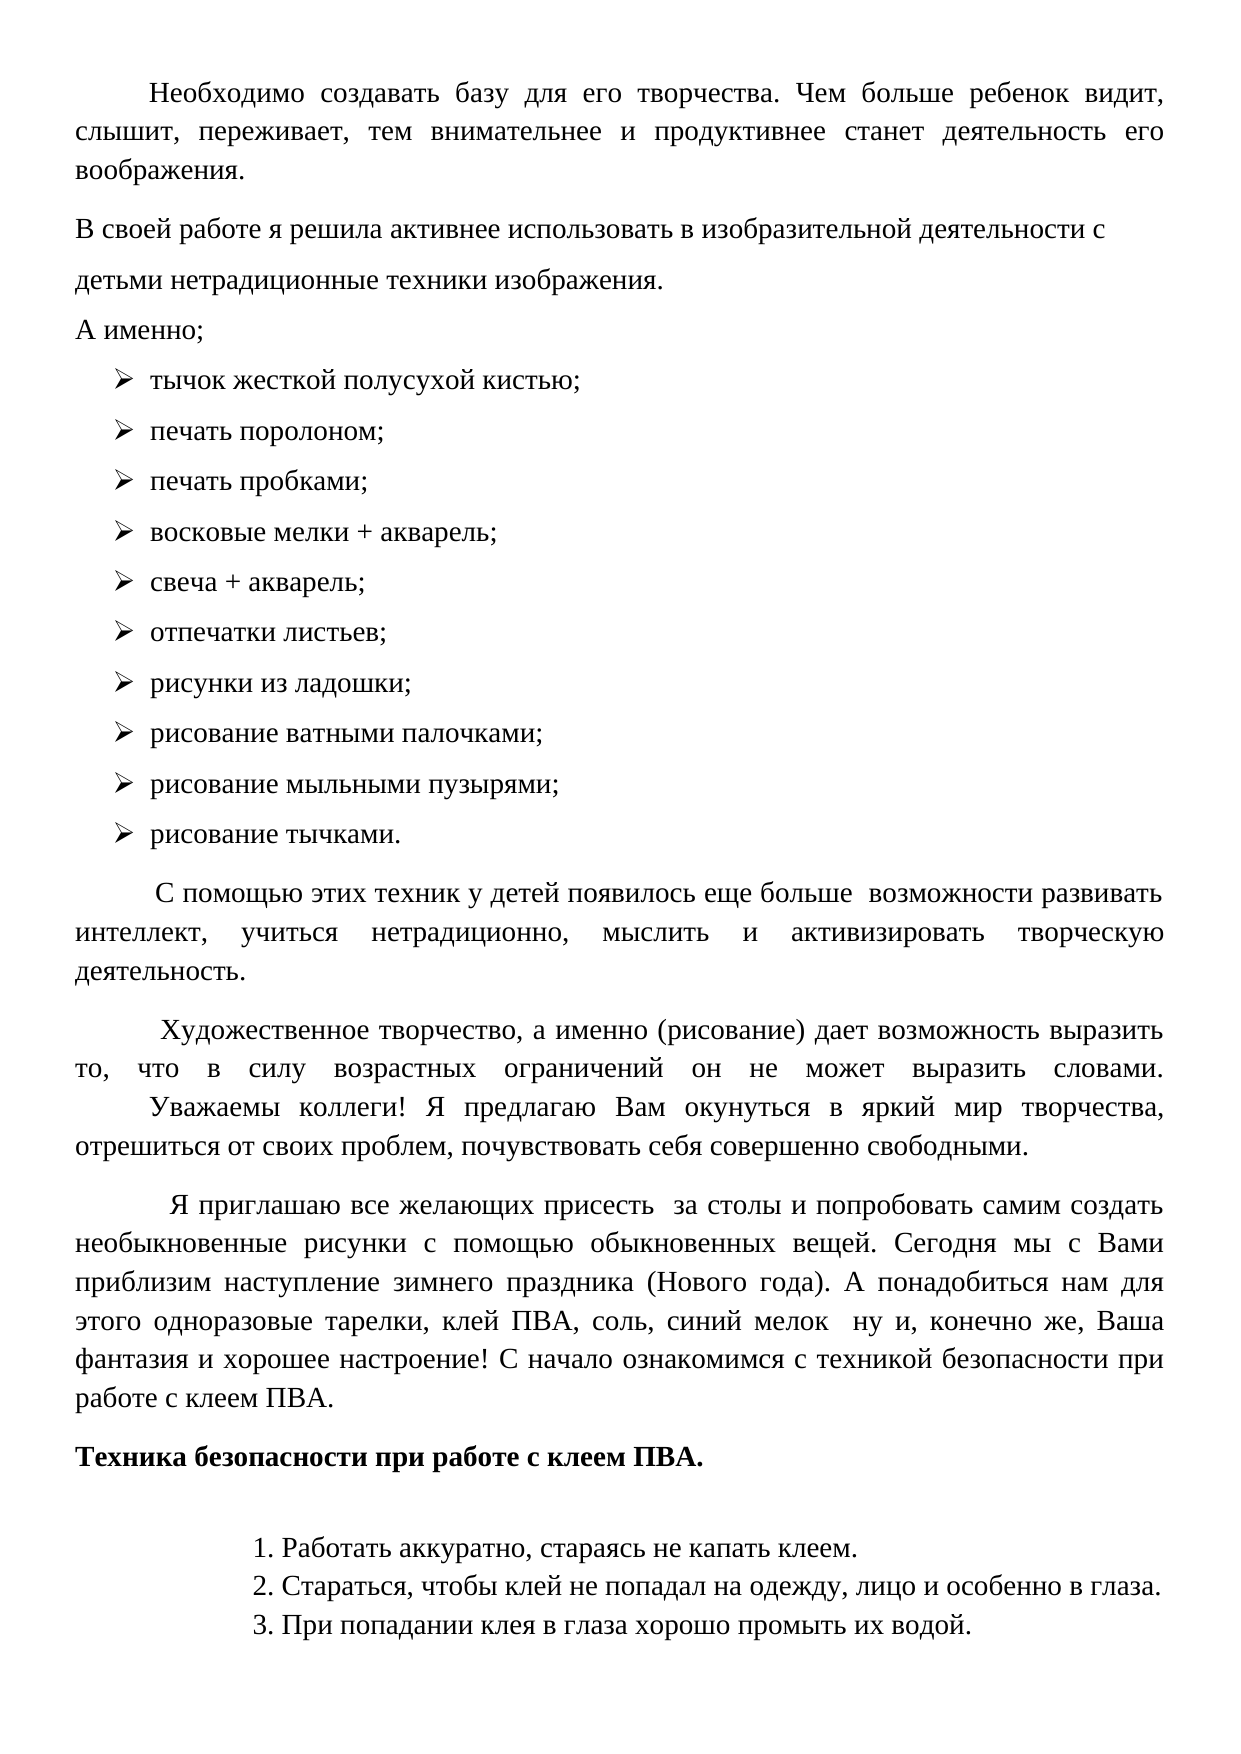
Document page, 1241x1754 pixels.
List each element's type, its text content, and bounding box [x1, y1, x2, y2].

list восковые мелки + акварель; [112, 514, 1165, 547]
text В своей работе я решила активнее использовать в изобразительной деятельности с детьми нетрадиционные техники изображения. [75, 211, 1165, 295]
text Техника безопасности при работе с клеем ПВА. [75, 1439, 1165, 1505]
text Необходимо создавать базу для его творчества. Чем больше ребенок видит, слышит, переживает, тем внимательнее и продуктивнее станет деятельность его воображения. [75, 75, 1165, 186]
list отпечатки листьев; [112, 614, 1165, 648]
text Художественное творчество, а именно (рисование) дает возможность выразить то, что в силу возрастных ограничений он не может выразить словами. Уважаемы коллеги! Я предлагаю Вам окунуться в яркий мир творчества, отрешиться от своих проблем, почувствовать себя совершенно свободными. [75, 1012, 1165, 1161]
text С помощью этих техник у детей появилось еще больше возможности развивать интеллект, учиться нетрадиционно, мыслить и активизировать творческую деятельность. [75, 876, 1165, 986]
list рисование мыльными пузырями; [112, 766, 1165, 799]
list тычок жесткой полусухой кистью; [112, 362, 1165, 396]
list печать поролоном; [112, 413, 1165, 446]
list печать пробками; [112, 463, 1165, 497]
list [252, 1530, 1165, 1641]
list рисунки из ладошки; [112, 665, 1165, 698]
list свеча + акварель; [112, 564, 1165, 598]
text Я приглашаю все желающих присесть за столы и попробовать самим создать необыкновенные рисунки с помощью обыкновенных вещей. Сегодня мы с Вами приблизим наступление зимнего праздника (Нового года). А понадобиться нам для этого одноразовые тарелки, клей ПВА, соль, синий мелок ну и, конечно же, Ваша фантазия и хорошее настроение! С начало ознакомимся с техникой безопасности при работе с клеем ПВА. [75, 1187, 1165, 1413]
text А именно; [75, 312, 1165, 346]
list рисование тычками. [112, 816, 1165, 850]
list рисование ватными палочками; [112, 715, 1165, 749]
